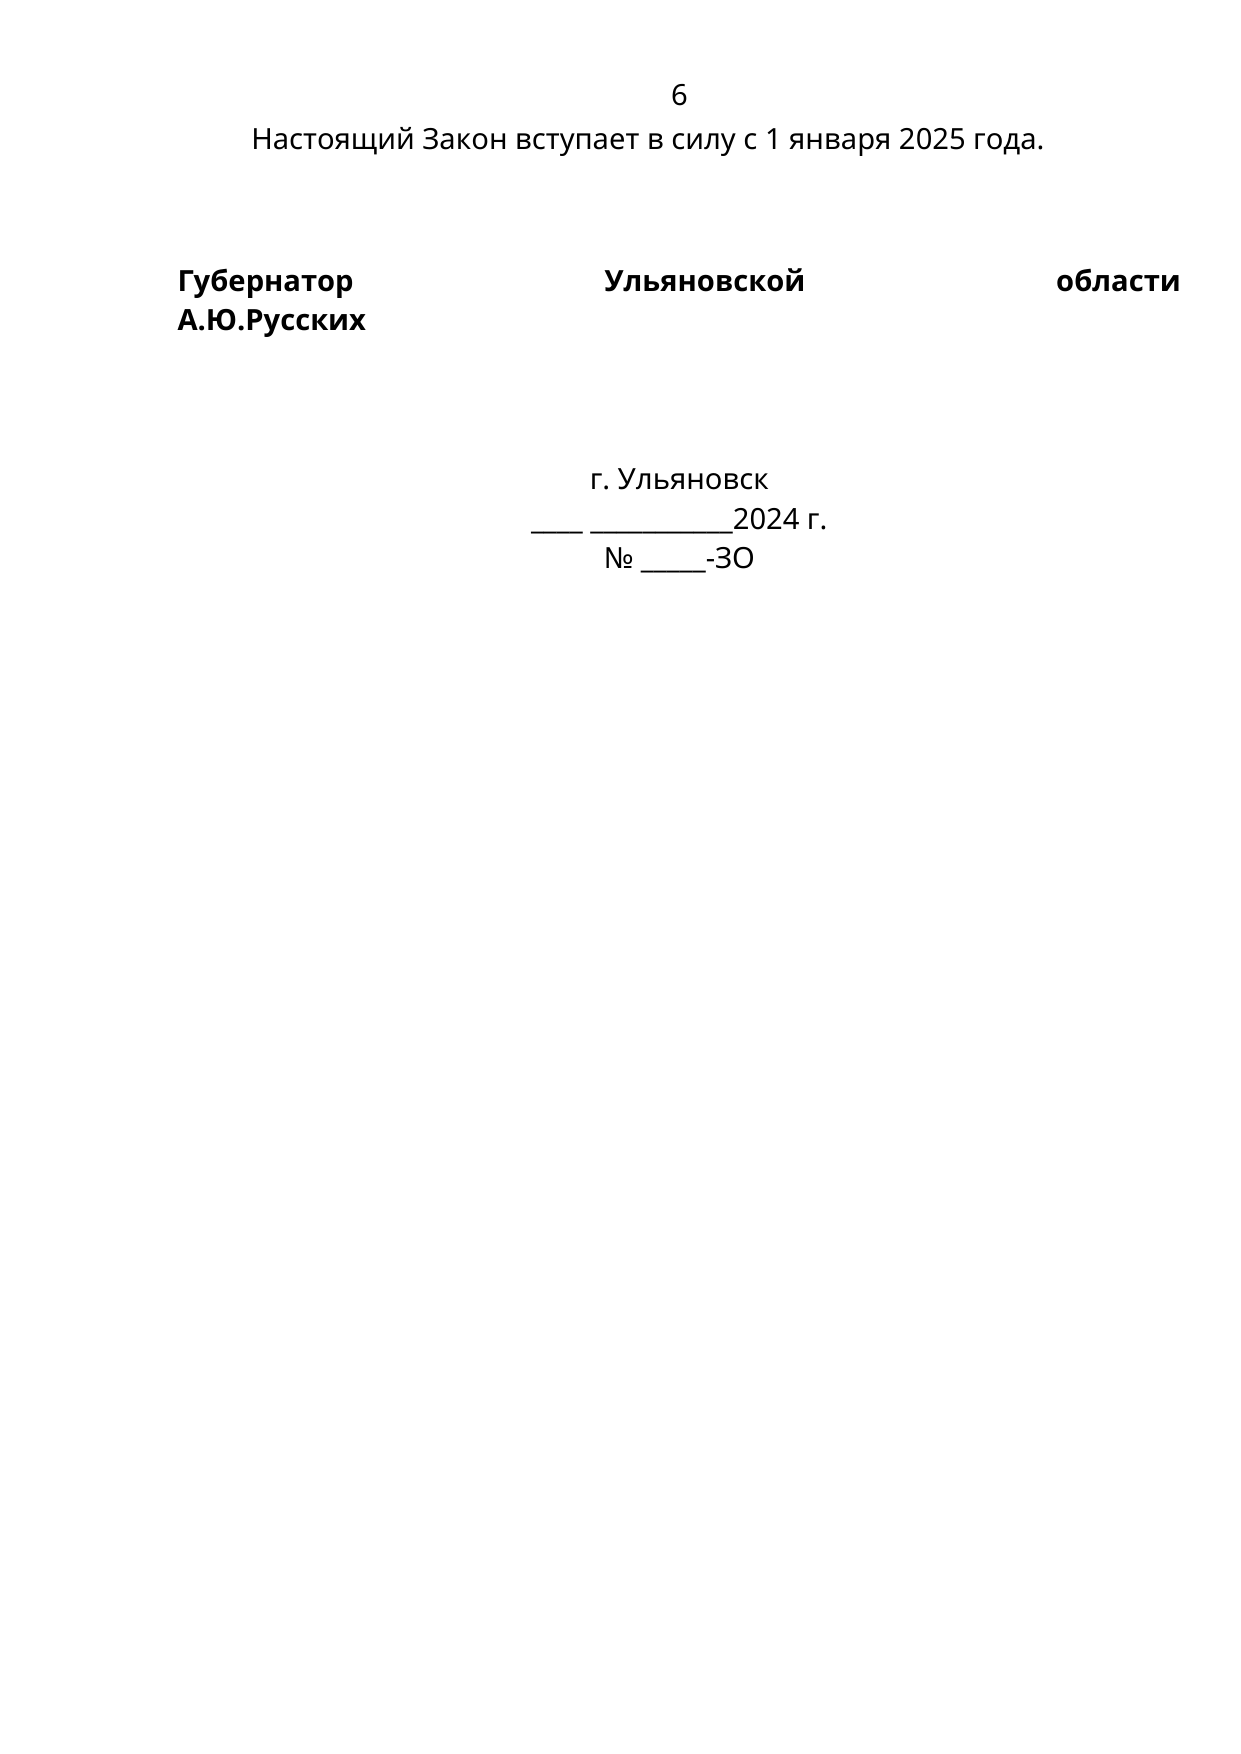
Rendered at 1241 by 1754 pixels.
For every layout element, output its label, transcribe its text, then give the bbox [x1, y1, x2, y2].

text г. Ульяновск [177, 458, 1181, 498]
text Настоящий Закон вступает в силу с 1 января 2025 года. [177, 118, 1181, 158]
text Губернатор Ульяновской области А.Ю.Русских [177, 260, 1181, 339]
text ____ ___________2024 г. [177, 498, 1181, 538]
text № _____-ЗО [177, 538, 1181, 577]
